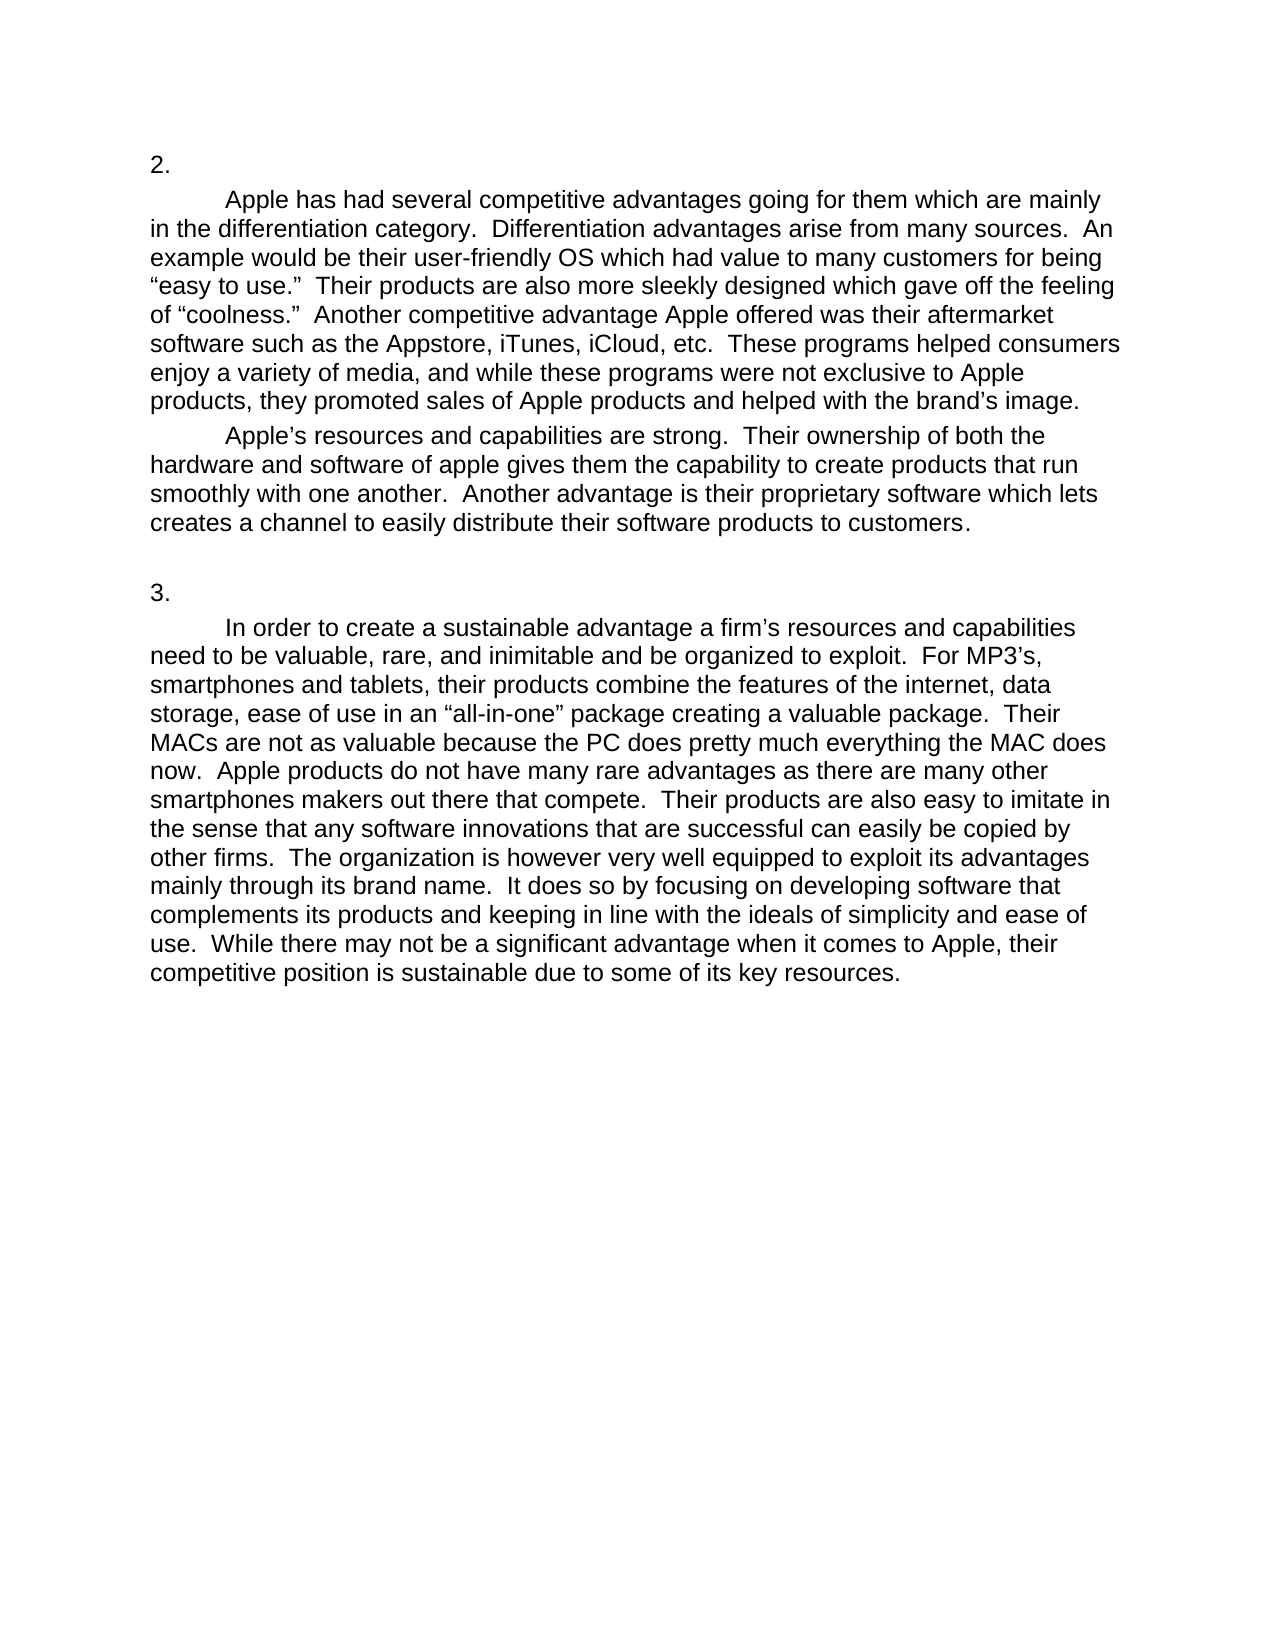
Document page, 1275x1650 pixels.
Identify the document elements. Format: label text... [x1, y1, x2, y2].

text Apple has had several competitive advantages going for them which are mainly in the differentiation category. Differentiation advantages arise from many sources. An example would be their user-friendly OS which had value to many customers for being “easy to use.” Their products are also more sleekly designed which gave off the feeling of “coolness.” Another competitive advantage Apple offered was their aftermarket software such as the Appstore, iTunes, iCloud, etc. These programs helped consumers enjoy a variety of media, and while these programs were not exclusive to Apple products, they promoted sales of Apple products and helped with the brand’s image. [150, 185, 1125, 415]
text Apple’s resources and capabilities are strong. Their ownership of both the hardware and software of apple gives them the capability to create products that run smoothly with one another. Another advantage is their proprietary software which lets creates a channel to easily distribute their software products to customers. [150, 421, 1125, 536]
text 3. [150, 577, 1125, 606]
text In order to create a sustainable advantage a firm’s resources and capabilities need to be valuable, rare, and inimitable and be organized to exploit. For MP3’s, smartphones and tablets, their products combine the features of the internet, data storage, ease of use in an “all-in-one” package creating a valuable package. Their MACs are not as valuable because the PC does pretty much everything the MAC does now. Apple products do not have many rare advantages as there are many other smartphones makers out there that compete. Their products are also easy to imitate in the sense that any software innovations that are successful can easily be copied by other firms. The organization is however very well equipped to exploit its advantages mainly through its brand name. It does so by focusing on developing software that complements its products and keeping in line with the ideals of simplicity and ease of use. While there may not be a significant advantage when it comes to Apple, their competitive position is sustainable due to some of its key resources. [150, 612, 1125, 986]
text 2. [150, 150, 1125, 179]
